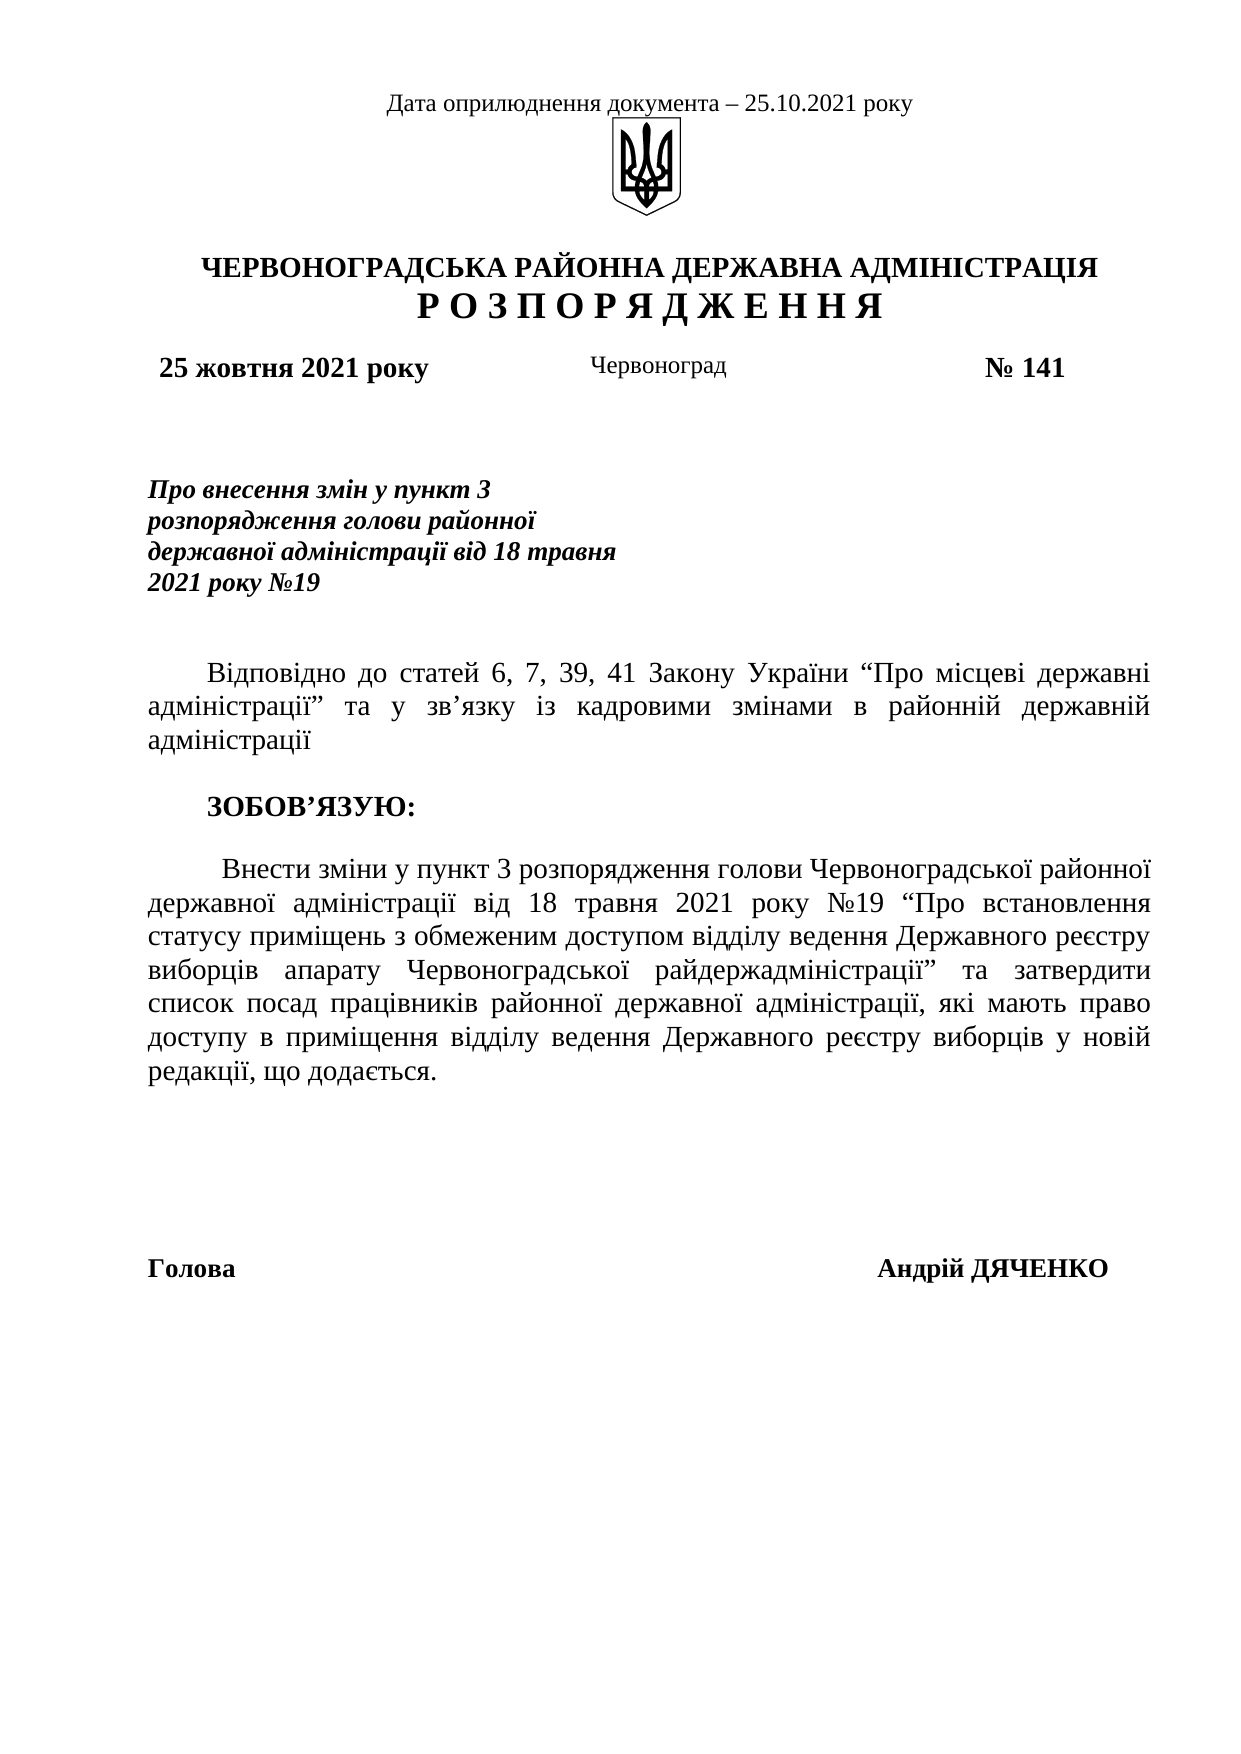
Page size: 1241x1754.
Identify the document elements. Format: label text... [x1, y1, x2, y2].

text ЗОБОВ’ЯЗУЮ: [148, 789, 1152, 823]
text ЧЕРВОНОГРАДСЬКА РАЙОННА ДЕРЖАВНА АДМІНІСТРАЦІЯ [148, 250, 1152, 283]
table_header Червоноград [579, 351, 738, 384]
text Про внесення змін у пункт 3 розпорядження голови районної державної адміністрації від 18 травня 2021 року №19 [148, 473, 650, 597]
text Дата оприлюднення документа – 25.10.2021 року [148, 88, 1152, 117]
text Голова Андрій ДЯЧЕНКО [148, 1241, 1152, 1283]
text Р О З П О Р Я Д Ж Е Н Н Я [148, 283, 1152, 327]
text Відповідно до статей 6, 7, 39, 41 Закону України “Про місцеві державні адміністрації” та у зв’язку із кадровими змінами в районній державній адміністрації [148, 655, 1152, 756]
text Внести зміни у пункт 3 розпорядження голови Червоноградської районної державної адміністрації від 18 травня 2021 року №19 “Про встановлення статусу приміщень з обмеженим доступом відділу ведення Державного реєстру виборців апарату Червоноградської райдержадміністрації” та затвердити список посад працівників районної державної адміністрації, які мають право доступу в приміщення відділу ведення Державного реєстру виборців у новій редакції, що додається. [148, 851, 1152, 1086]
table_header № 141 [738, 351, 1152, 384]
table_header 25 жовтня 2021 року [148, 351, 579, 384]
